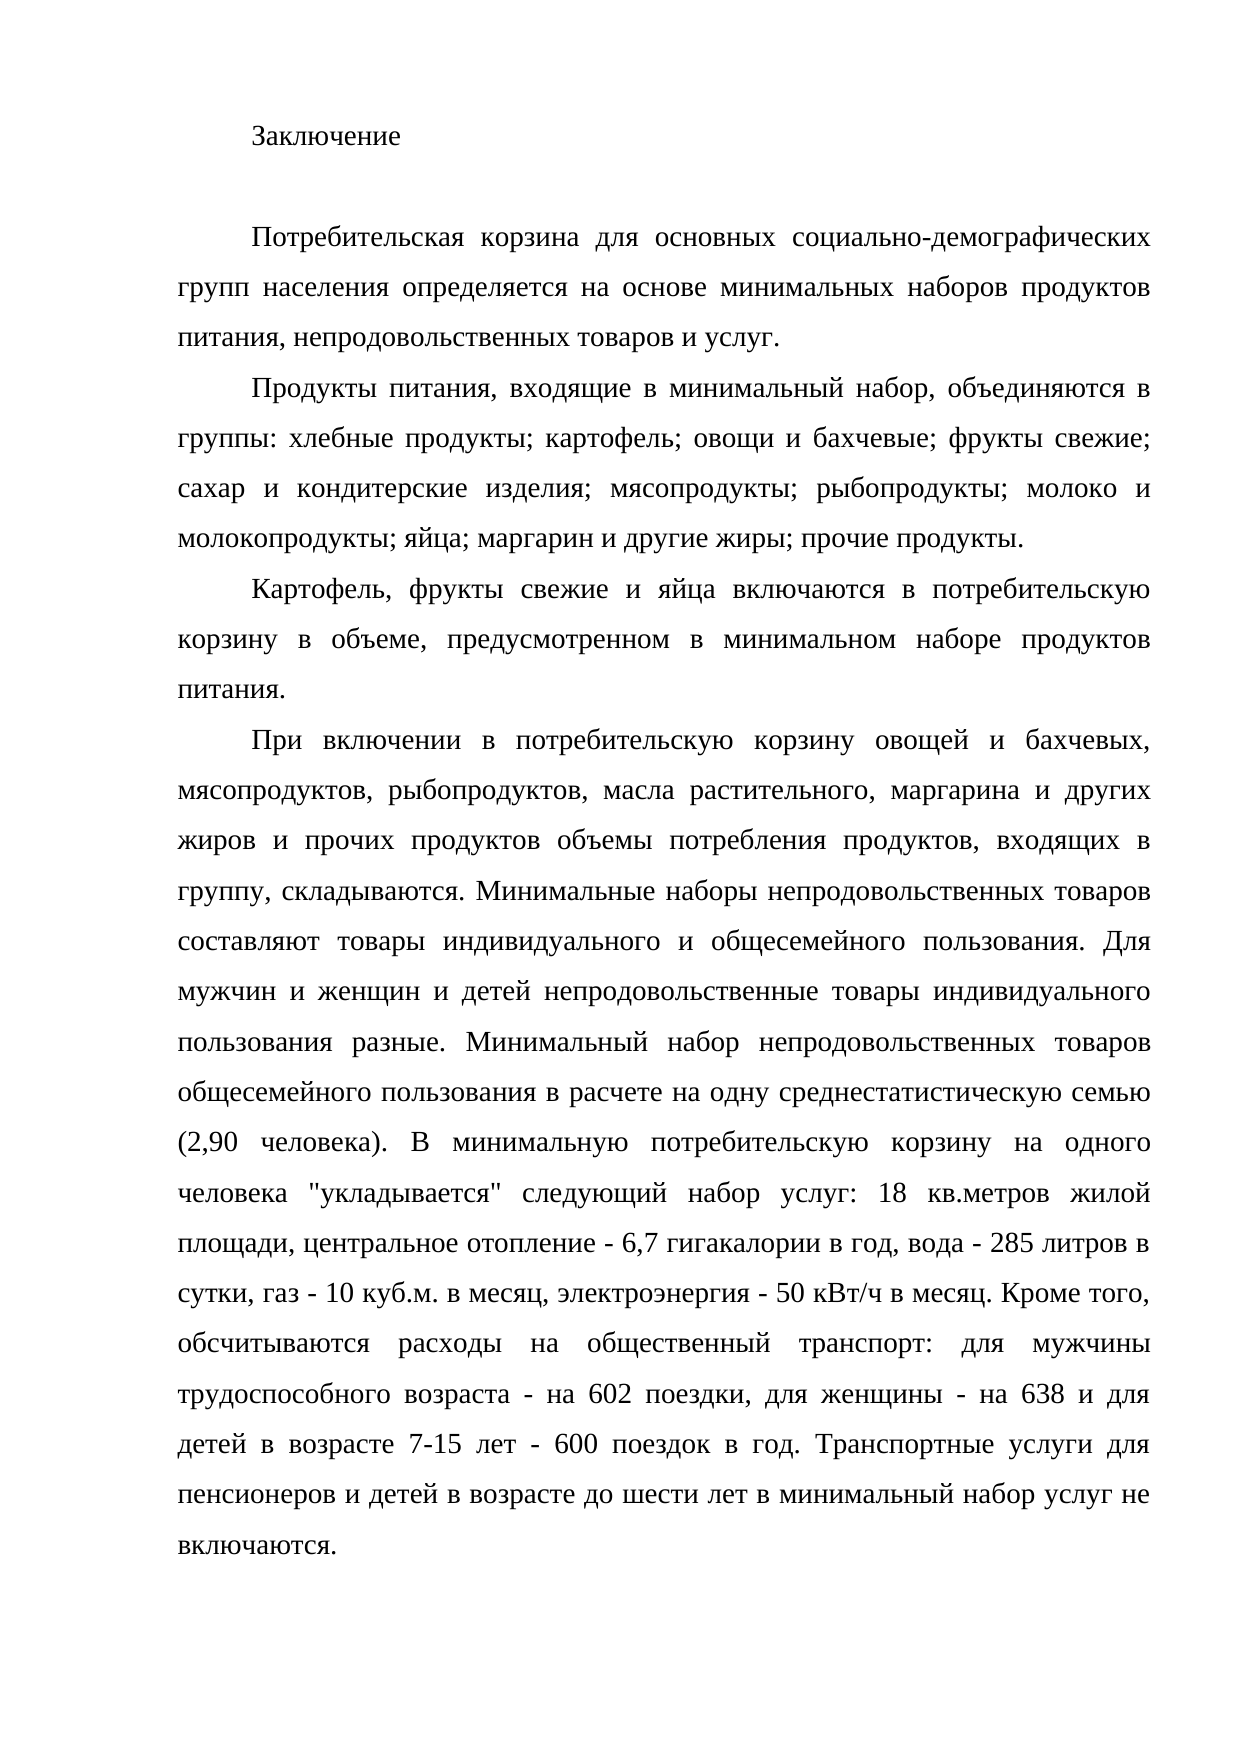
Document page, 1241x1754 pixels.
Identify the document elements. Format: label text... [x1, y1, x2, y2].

text При включении в потребительскую корзину овощей и бахчевых, мясопродуктов, рыбопродуктов, масла растительного, маргарина и других жиров и прочих продуктов объемы потребления продуктов, входящих в группу, складываются. Минимальные наборы непродовольственных товаров составляют товары индивидуального и общесемейного пользования. Для мужчин и женщин и детей непродовольственные товары индивидуального пользования разные. Минимальный набор непродовольственных товаров общесемейного пользования в расчете на одну среднестатистическую семью (2,90 человека). В минимальную потребительскую корзину на одного человека "укладывается" следующий набор услуг: 18 кв.метров жилой площади, центральное отопление - 6,7 гигакалории в год, вода - 285 литров в сутки, газ - 10 куб.м. в месяц, электроэнергия - 50 кВт/ч в месяц. Кроме того, обсчитываются расходы на общественный транспорт: для мужчины трудоспособного возраста - на 602 поездки, для женщины - на 638 и для детей в возрасте 7-15 лет - 600 поездок в год. Транспортные услуги для пенсионеров и детей в возрасте до шести лет в минимальный набор услуг не включаются. [177, 722, 1152, 1560]
text Картофель, фрукты свежие и яйца включаются в потребительскую корзину в объеме, предусмотренном в минимальном наборе продуктов питания. [177, 571, 1152, 705]
text Заключение [177, 118, 1152, 152]
text Продукты питания, входящие в минимальный набор, объединяются в группы: хлебные продукты; картофель; овощи и бахчевые; фрукты свежие; сахар и кондитерские изделия; мясопродукты; рыбопродукты; молоко и молокопродукты; яйца; маргарин и другие жиры; прочие продукты. [177, 370, 1152, 554]
text Потребительская корзина для основных социально-демографических групп населения определяется на основе минимальных наборов продуктов питания, непродовольственных товаров и услуг. [177, 219, 1152, 353]
